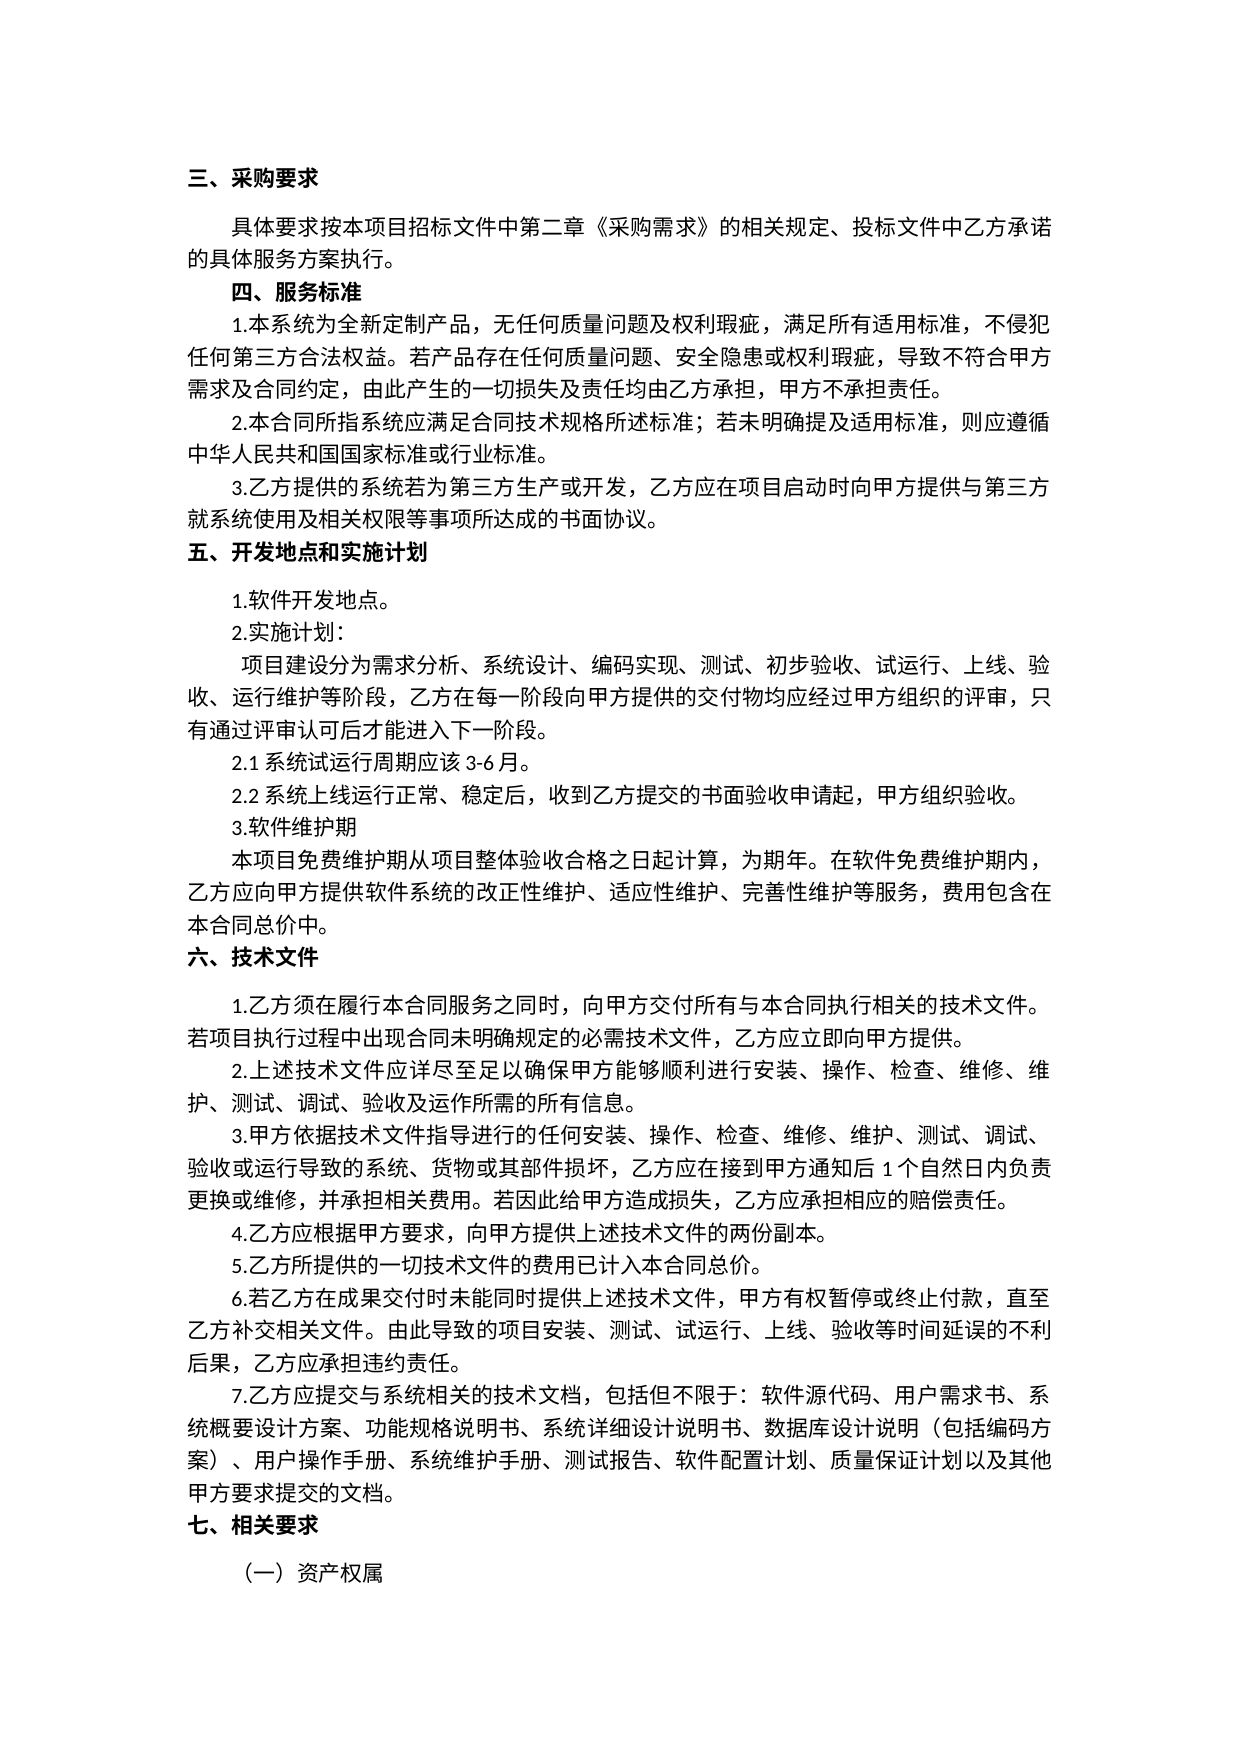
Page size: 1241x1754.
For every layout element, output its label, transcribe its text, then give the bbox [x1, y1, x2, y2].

text 2.2 系统上线运行正常、稳定后，收到乙方提交的书面验收申请起，甲方组织验收。 [187, 778, 1053, 811]
text 3.软件维护期 [187, 811, 1053, 843]
text 2.1 系统试运行周期应该3-6月。 [187, 746, 1053, 778]
text 三、采购要求 [187, 162, 1053, 194]
text 2.上述技术文件应详尽至足以确保甲方能够顺利进行安装、操作、检查、维修、维护、测试、调试、验收及运作所需的所有信息。 [187, 1054, 1053, 1119]
text 七、相关要求 [187, 1509, 1053, 1541]
text 项目建设分为需求分析、系统设计、编码实现、测试、初步验收、试运行、上线、验收、运行维护等阶段，乙方在每一阶段向甲方提供的交付物均应经过甲方组织的评审，只有通过评审认可后才能进入下一阶段。 [187, 648, 1053, 746]
text 3.甲方依据技术文件指导进行的任何安装、操作、检查、维修、维护、测试、调试、验收或运行导致的系统、货物或其部件损坏，乙方应在接到甲方通知后1个自然日内负责更换或维修，并承担相关费用。若因此给甲方造成损失，乙方应承担相应的赔偿责任。 [187, 1119, 1053, 1216]
text （一）资产权属 [187, 1557, 1053, 1589]
text 6.若乙方在成果交付时未能同时提供上述技术文件，甲方有权暂停或终止付款，直至乙方补交相关文件。由此导致的项目安装、测试、试运行、上线、验收等时间延误的不利后果，乙方应承担违约责任。 [187, 1281, 1053, 1379]
text 六、技术文件 [187, 941, 1053, 973]
text 1.本系统为全新定制产品，无任何质量问题及权利瑕疵，满足所有适用标准，不侵犯任何第三方合法权益。若产品存在任何质量问题、安全隐患或权利瑕疵，导致不符合甲方需求及合同约定，由此产生的一切损失及责任均由乙方承担，甲方不承担责任。 [187, 308, 1053, 405]
text 本项目免费维护期从项目整体验收合格之日起计算，为期年。在软件免费维护期内，乙方应向甲方提供软件系统的改正性维护、适应性维护、完善性维护等服务，费用包含在本合同总价中。 [187, 843, 1053, 941]
text 2.实施计划： [187, 616, 1053, 648]
text 1.软件开发地点。 [187, 583, 1053, 616]
text 五、开发地点和实施计划 [187, 535, 1053, 568]
text 7.乙方应提交与系统相关的技术文档，包括但不限于：软件源代码、用户需求书、系统概要设计方案、功能规格说明书、系统详细设计说明书、数据库设计说明（包括编码方案）、用户操作手册、系统维护手册、测试报告、软件配置计划、质量保证计划以及其他甲方要求提交的文档。 [187, 1379, 1053, 1509]
text 具体要求按本项目招标文件中第二章《采购需求》的相关规定、投标文件中乙方承诺的具体服务方案执行。 [187, 210, 1053, 275]
text 1.乙方须在履行本合同服务之同时，向甲方交付所有与本合同执行相关的技术文件。若项目执行过程中出现合同未明确规定的必需技术文件，乙方应立即向甲方提供。 [187, 989, 1053, 1054]
text 5.乙方所提供的一切技术文件的费用已计入本合同总价。 [187, 1249, 1053, 1281]
text 3.乙方提供的系统若为第三方生产或开发，乙方应在项目启动时向甲方提供与第三方就系统使用及相关权限等事项所达成的书面协议。 [187, 470, 1053, 535]
text 2.本合同所指系统应满足合同技术规格所述标准；若未明确提及适用标准，则应遵循中华人民共和国国家标准或行业标准。 [187, 405, 1053, 470]
text 4.乙方应根据甲方要求，向甲方提供上述技术文件的两份副本。 [187, 1216, 1053, 1249]
text 四、服务标准 [187, 275, 1053, 308]
